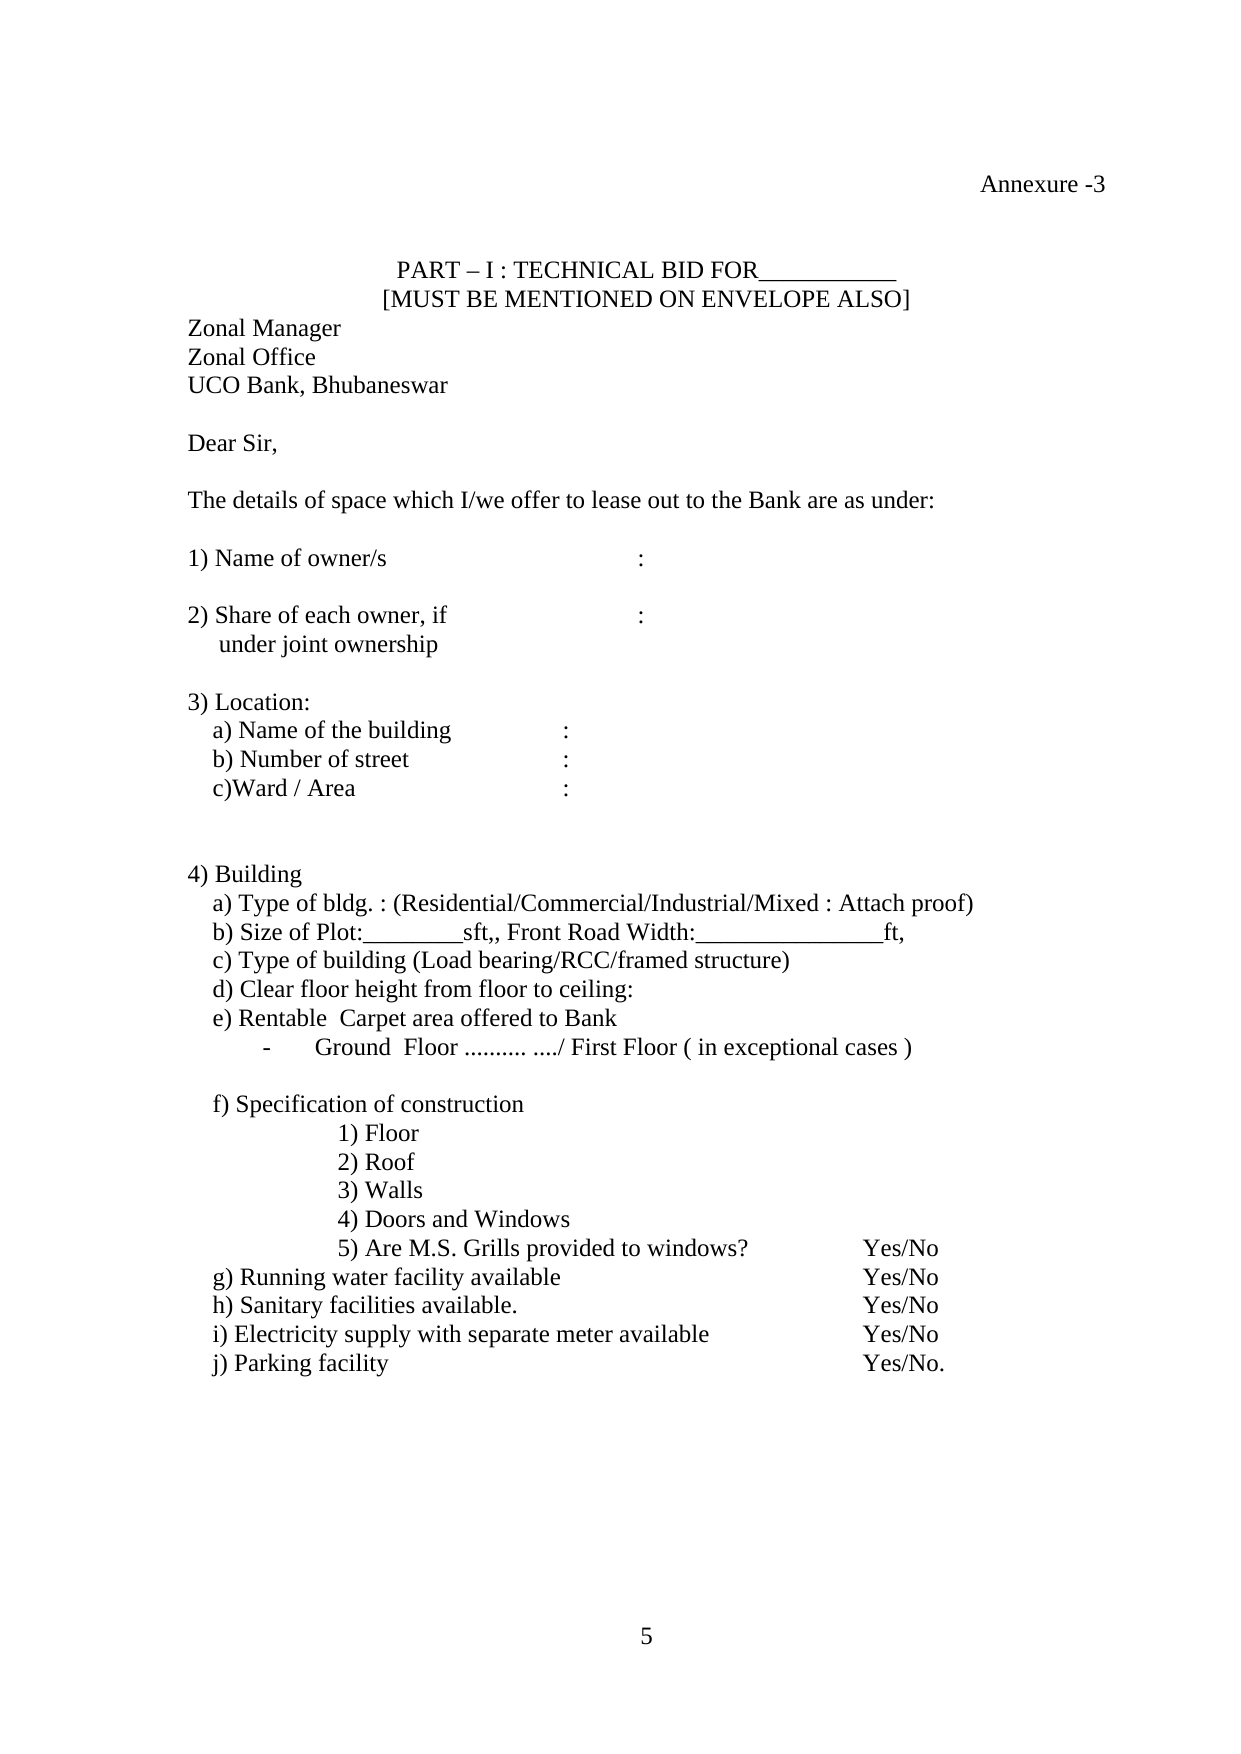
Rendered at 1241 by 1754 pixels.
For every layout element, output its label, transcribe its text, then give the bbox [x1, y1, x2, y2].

text Annexure -3 [187, 169, 1105, 198]
text 5) Are M.S. Grills provided to windows? Yes/No [187, 1233, 1105, 1262]
text 2) Roof [187, 1147, 1105, 1176]
text 1) Floor [187, 1118, 1105, 1147]
text 4) Doors and Windows [187, 1204, 1105, 1233]
text i) Electricity supply with separate meter available Yes/No [187, 1319, 1105, 1348]
text f) Specification of construction [187, 1089, 1105, 1118]
text e) Rentable Carpet area offered to Bank [187, 1003, 1105, 1032]
text c)Ward / Area : [187, 773, 1105, 802]
text [MUST BE MENTIONED ON ENVELOPE ALSO] [187, 284, 1105, 313]
text PART – I : TECHNICAL BID FOR___________ [187, 256, 1105, 284]
text b) Number of street : [187, 744, 1105, 773]
text - Ground Floor .......... ..../ First Floor ( in exceptional cases ) [187, 1032, 1105, 1061]
text a) Type of bldg. : (Residential/Commercial/Industrial/Mixed : Attach proof) [187, 888, 1105, 917]
text b) Size of Plot:________sft,, Front Road Width:_______________ft, [187, 917, 1105, 946]
text Zonal Manager [187, 313, 1105, 342]
text 2) Share of each owner, if : [187, 601, 1105, 629]
text j) Parking facility Yes/No. [187, 1348, 1105, 1377]
text 3) Walls [187, 1176, 1105, 1204]
text Dear Sir, [187, 428, 1105, 457]
text 3) Location: [187, 687, 1105, 716]
text a) Name of the building : [187, 716, 1105, 744]
text The details of space which I/we offer to lease out to the Bank are as under: [187, 486, 1105, 514]
text 1) Name of owner/s : [187, 543, 1105, 572]
text Zonal Office [187, 342, 1105, 371]
text h) Sanitary facilities available. Yes/No [187, 1291, 1105, 1319]
text c) Type of building (Load bearing/RCC/framed structure) [187, 946, 1105, 974]
text UCO Bank, Bhubaneswar [187, 371, 1105, 399]
text under joint ownership [187, 629, 1105, 658]
text d) Clear floor height from floor to ceiling: [187, 974, 1105, 1003]
text 4) Building [187, 859, 1105, 888]
text g) Running water facility available Yes/No [187, 1262, 1105, 1291]
